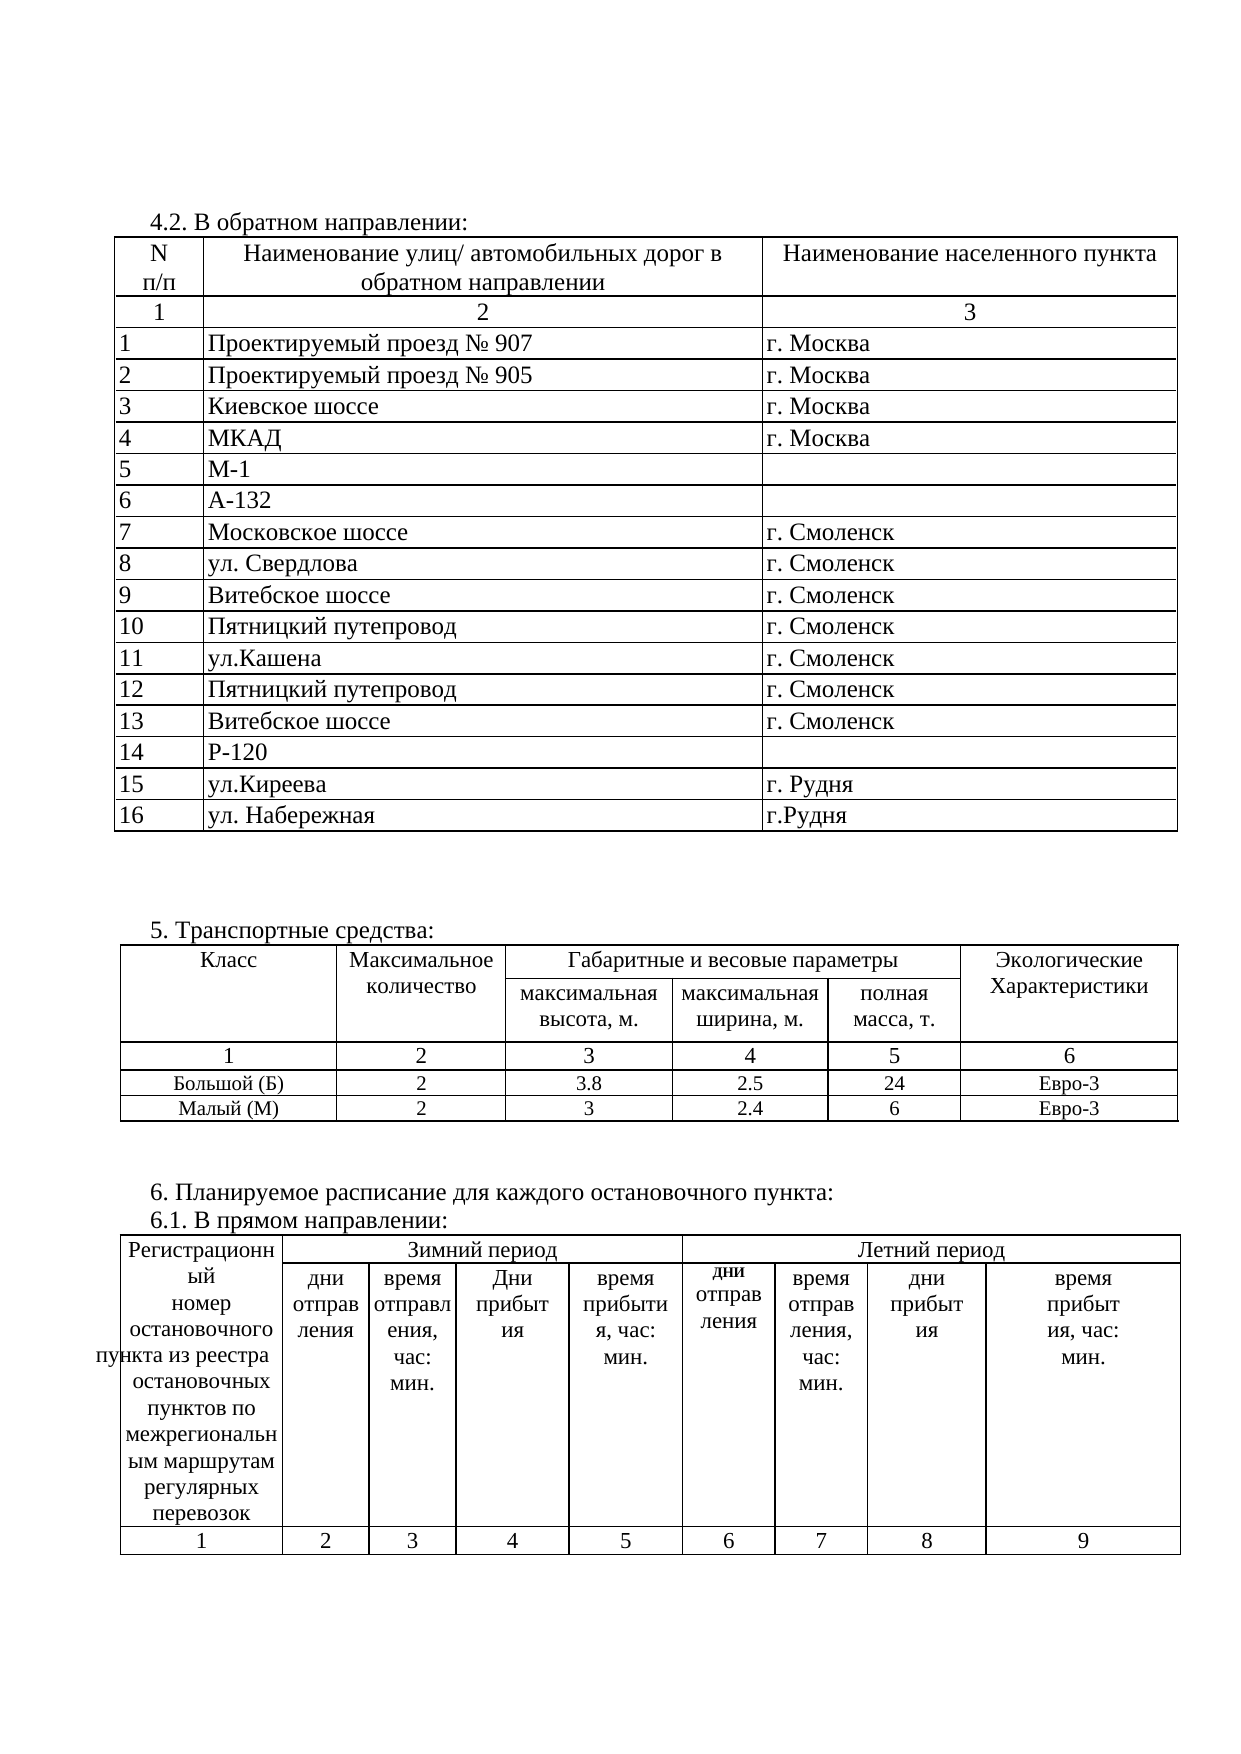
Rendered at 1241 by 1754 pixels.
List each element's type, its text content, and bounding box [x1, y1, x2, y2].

table_cell 24 [829, 1071, 960, 1094]
table_cell 3 [115, 391, 203, 421]
table_cell 14 [115, 737, 203, 767]
table_cell г. Смоленск [763, 579, 1177, 610]
table_cell 2 [337, 1071, 505, 1094]
table_header Зимний период [283, 1236, 682, 1262]
text 5. Транспортные средства: [150, 916, 1090, 944]
table_cell максимальная ширина, м. [673, 979, 827, 1041]
table_cell максимальная высота, м. [506, 979, 672, 1041]
table_cell 8 [115, 548, 203, 578]
table_cell г. Смоленск [763, 704, 1177, 736]
table_cell 5 [570, 1527, 682, 1554]
table_header N п/п [115, 238, 203, 295]
table_cell 2.5 [673, 1071, 827, 1094]
table_cell ул.Кашена [204, 643, 762, 673]
table_cell Киевское шоссе [204, 391, 762, 421]
table_cell Проектируемый проезд № 905 [204, 360, 762, 390]
table_header Экологические Характеристики [961, 946, 1177, 1041]
table_cell ул. Набережная [204, 800, 762, 830]
table_cell М-1 [204, 454, 762, 484]
table_cell 4 [673, 1043, 827, 1069]
table_cell 1 [121, 1043, 336, 1069]
table_cell 3 [506, 1096, 672, 1120]
text 6. Планируемое расписание для каждого остановочного пункта: [150, 1177, 1090, 1206]
table_cell г. Смоленск [763, 516, 1177, 547]
table_cell г. Москва [763, 421, 1177, 453]
table_cell время прибыт ия, час: мин. [987, 1264, 1180, 1526]
table_cell 9 [115, 580, 203, 610]
table_header Класс [121, 946, 336, 1041]
table_cell Р-120 [204, 737, 762, 767]
table_cell 4 [115, 422, 203, 453]
table_cell А-132 [204, 486, 762, 516]
table_cell 4 [457, 1527, 568, 1554]
table_cell 12 [115, 674, 203, 704]
text 6.1. В прямом направлении: [150, 1206, 1090, 1234]
table_cell 2 [283, 1527, 368, 1554]
table_cell г. Смоленск [763, 610, 1177, 641]
table_cell ДНИ отправ ления [683, 1264, 774, 1526]
table_cell [763, 736, 1177, 767]
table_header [121, 1236, 282, 1526]
table_cell Евро-3 [961, 1096, 1177, 1120]
table_cell 6 [115, 485, 203, 516]
table_cell г. Москва [763, 327, 1177, 358]
table_cell дни прибыт ия [868, 1264, 985, 1526]
table_cell г. Смоленск [763, 547, 1177, 578]
table_header Габаритные и весовые параметры [506, 946, 960, 978]
table_cell 13 [115, 705, 203, 736]
table_cell 7 [115, 517, 203, 547]
table_header Наименование улиц/ автомобильных дорог в обратном направлении [204, 238, 762, 295]
table_cell 2.4 [673, 1096, 827, 1120]
table_cell г. Москва [763, 358, 1177, 390]
table_cell Витебское шоссе [204, 580, 762, 610]
table_cell 8 [868, 1527, 985, 1554]
table_cell время отправ ления, час: мин. [776, 1264, 867, 1526]
table_cell г. Смоленск [763, 673, 1177, 704]
table_cell 1 [121, 1527, 282, 1554]
table_cell 2 [337, 1096, 505, 1120]
table_cell 6 [683, 1527, 774, 1554]
text 4.2. В обратном направлении: [150, 207, 1090, 236]
table_cell 2 [337, 1043, 505, 1069]
table_cell Пятницкий путепровод [204, 612, 762, 641]
table_cell время отправл ения, час: мин. [370, 1264, 455, 1526]
table_cell 15 [115, 768, 203, 799]
table_cell время прибыти я, час: мин. [570, 1264, 682, 1526]
table_cell 6 [829, 1096, 960, 1120]
table_cell [763, 484, 1177, 516]
table_cell ул.Киреева [204, 769, 762, 799]
table_cell Витебское шоссе [204, 706, 762, 736]
table_cell 6 [961, 1043, 1177, 1069]
table_cell 3 [506, 1043, 672, 1069]
table_cell 7 [776, 1527, 867, 1554]
table_cell 2 [204, 297, 762, 327]
table_cell 1 [115, 296, 203, 327]
table_cell 3.8 [506, 1071, 672, 1094]
table_cell дни отправ ления [283, 1264, 368, 1526]
table_cell Малый (М) [121, 1096, 336, 1120]
table_cell 3 [763, 295, 1177, 327]
table_cell 9 [987, 1527, 1180, 1554]
table_cell Большой (Б) [121, 1071, 336, 1094]
table_cell Евро-3 [961, 1071, 1177, 1094]
table_cell 1 [115, 328, 203, 358]
table_cell Проектируемый проезд № 907 [204, 328, 762, 358]
table_cell 5 [115, 454, 203, 484]
table_cell Московское шоссе [204, 517, 762, 547]
table_cell МКАД [204, 423, 762, 453]
table_cell [763, 453, 1177, 484]
table_cell 11 [115, 643, 203, 673]
table_cell 16 [115, 800, 203, 830]
table_cell Дни прибыт ия [457, 1264, 568, 1526]
table_cell 10 [115, 611, 203, 641]
table_cell г. Москва [763, 390, 1177, 421]
table_header Максимальное количество [337, 946, 505, 1041]
table_cell полная масса, т. [829, 979, 960, 1041]
table_cell 3 [370, 1527, 455, 1554]
table_cell г. Рудня [763, 767, 1177, 799]
table_cell г.Рудня [763, 799, 1177, 830]
table_cell 2 [115, 359, 203, 390]
table_header Наименование населенного пункта [763, 238, 1177, 295]
table_header Летний период [683, 1236, 1180, 1262]
table_cell ул. Свердлова [204, 549, 762, 578]
table_cell Пятницкий путепровод [204, 675, 762, 704]
table_cell 5 [829, 1043, 960, 1069]
table_cell г. Смоленск [763, 641, 1177, 673]
